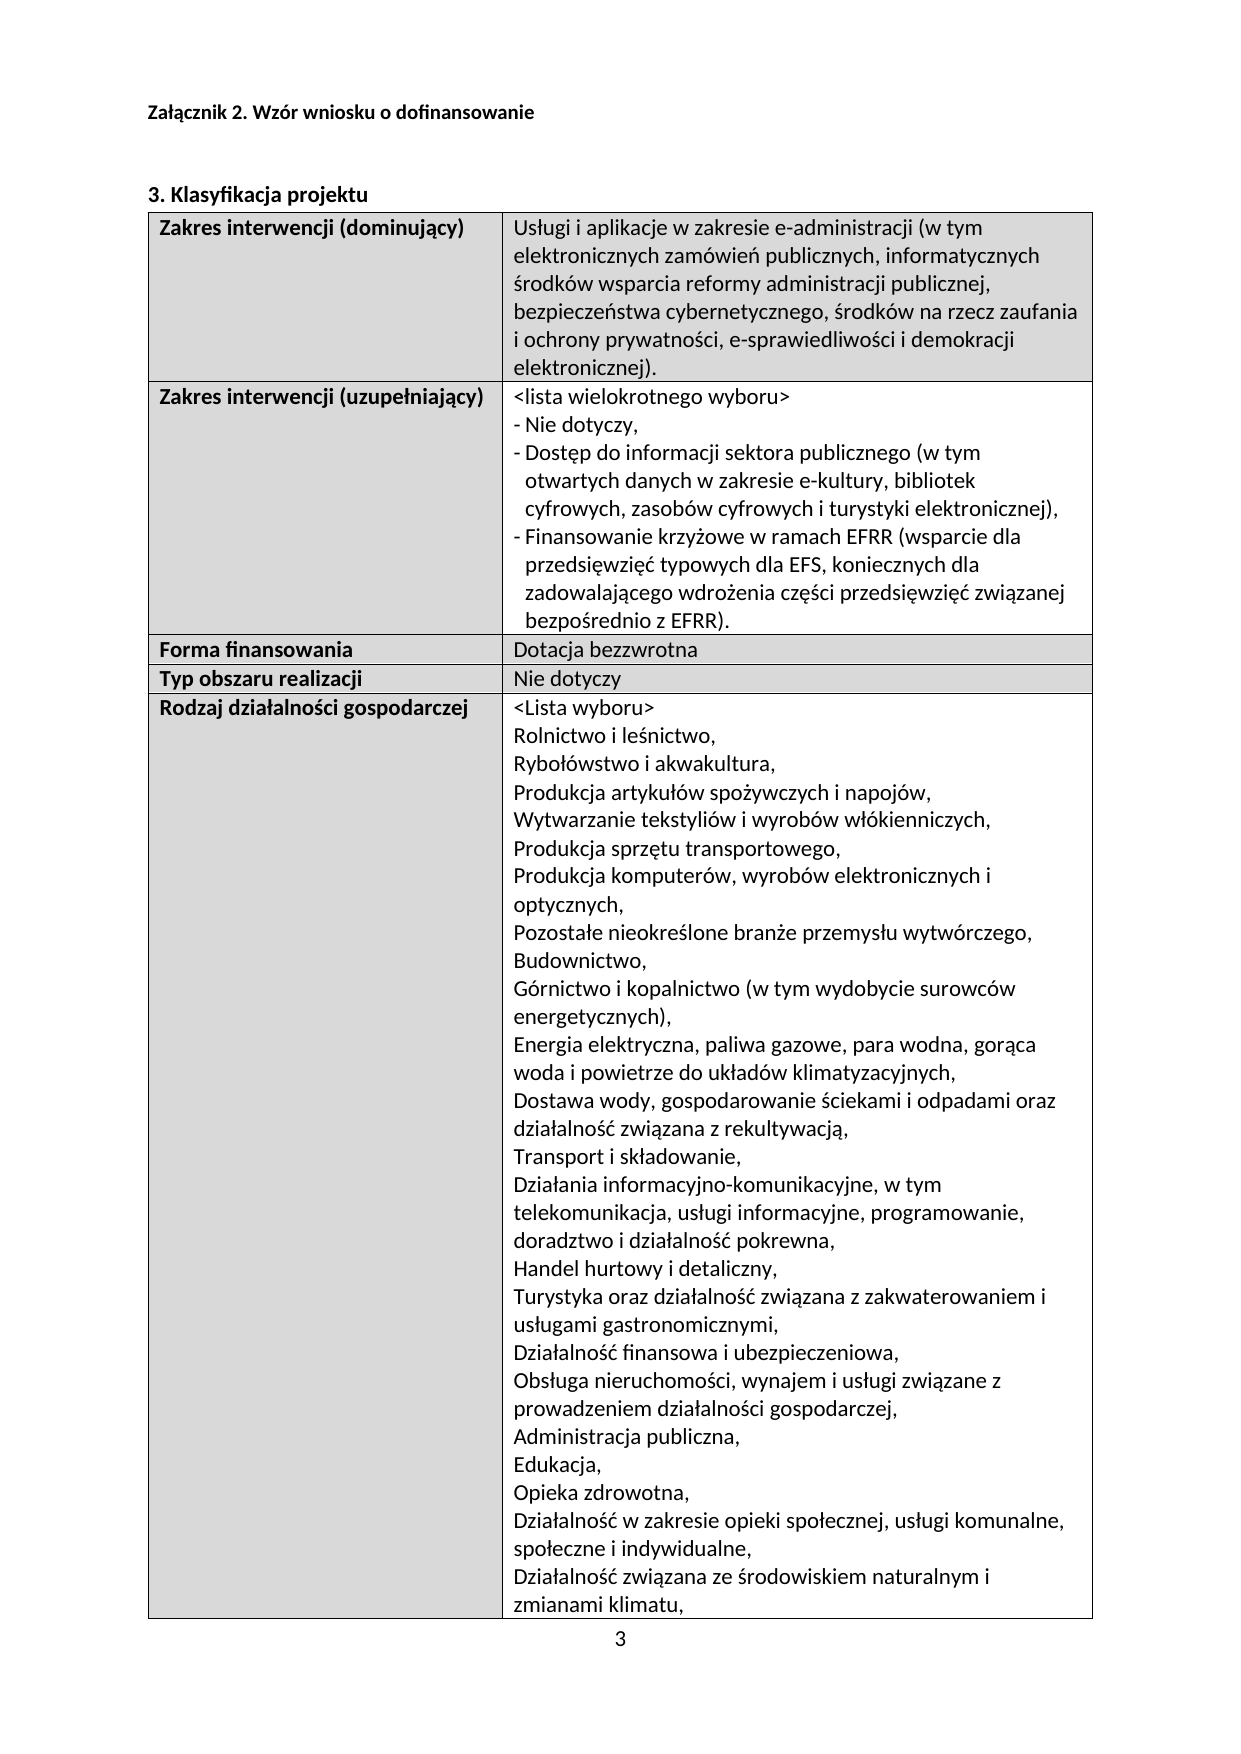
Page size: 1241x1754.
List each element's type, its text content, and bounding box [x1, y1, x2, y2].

table_header Zakres interwencji (dominujący) [149, 213, 502, 381]
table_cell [503, 694, 1092, 1618]
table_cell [149, 694, 502, 1618]
table_cell Nie dotyczy [503, 665, 1092, 692]
table_header Usługi i aplikacje w zakresie e-administracji (w tym elektronicznych zamówień publicznych, informatycznych środków wsparcia reformy administracji publicznej, bezpieczeństwa cybernetycznego, środków na rzecz zaufania i ochrony prywatności, e-sprawiedliwości i demokracji elektronicznej). [503, 213, 1092, 381]
table_cell Dotacja bezzwrotna [503, 635, 1092, 663]
text 3. Klasyfikacja projektu [148, 180, 1093, 208]
table_cell Typ obszaru realizacji [149, 665, 502, 692]
table_cell Forma finansowania [149, 635, 502, 663]
table_cell <lista wielokrotnego wyboru> Nie dotyczy, Dostęp do informacji sektora publicznego (w tym otwartych danych w zakresie e-kultury, bibliotek cyfrowych, zasobów cyfrowych i turystyki elektronicznej), Finansowanie krzyżowe w ramach EFRR (wsparcie dla przedsięwzięć typowych dla EFS, koniecznych dla zadowalającego wdrożenia części przedsięwzięć związanej bezpośrednio z EFRR). [503, 382, 1092, 634]
table_cell Zakres interwencji (uzupełniający) [149, 382, 502, 634]
